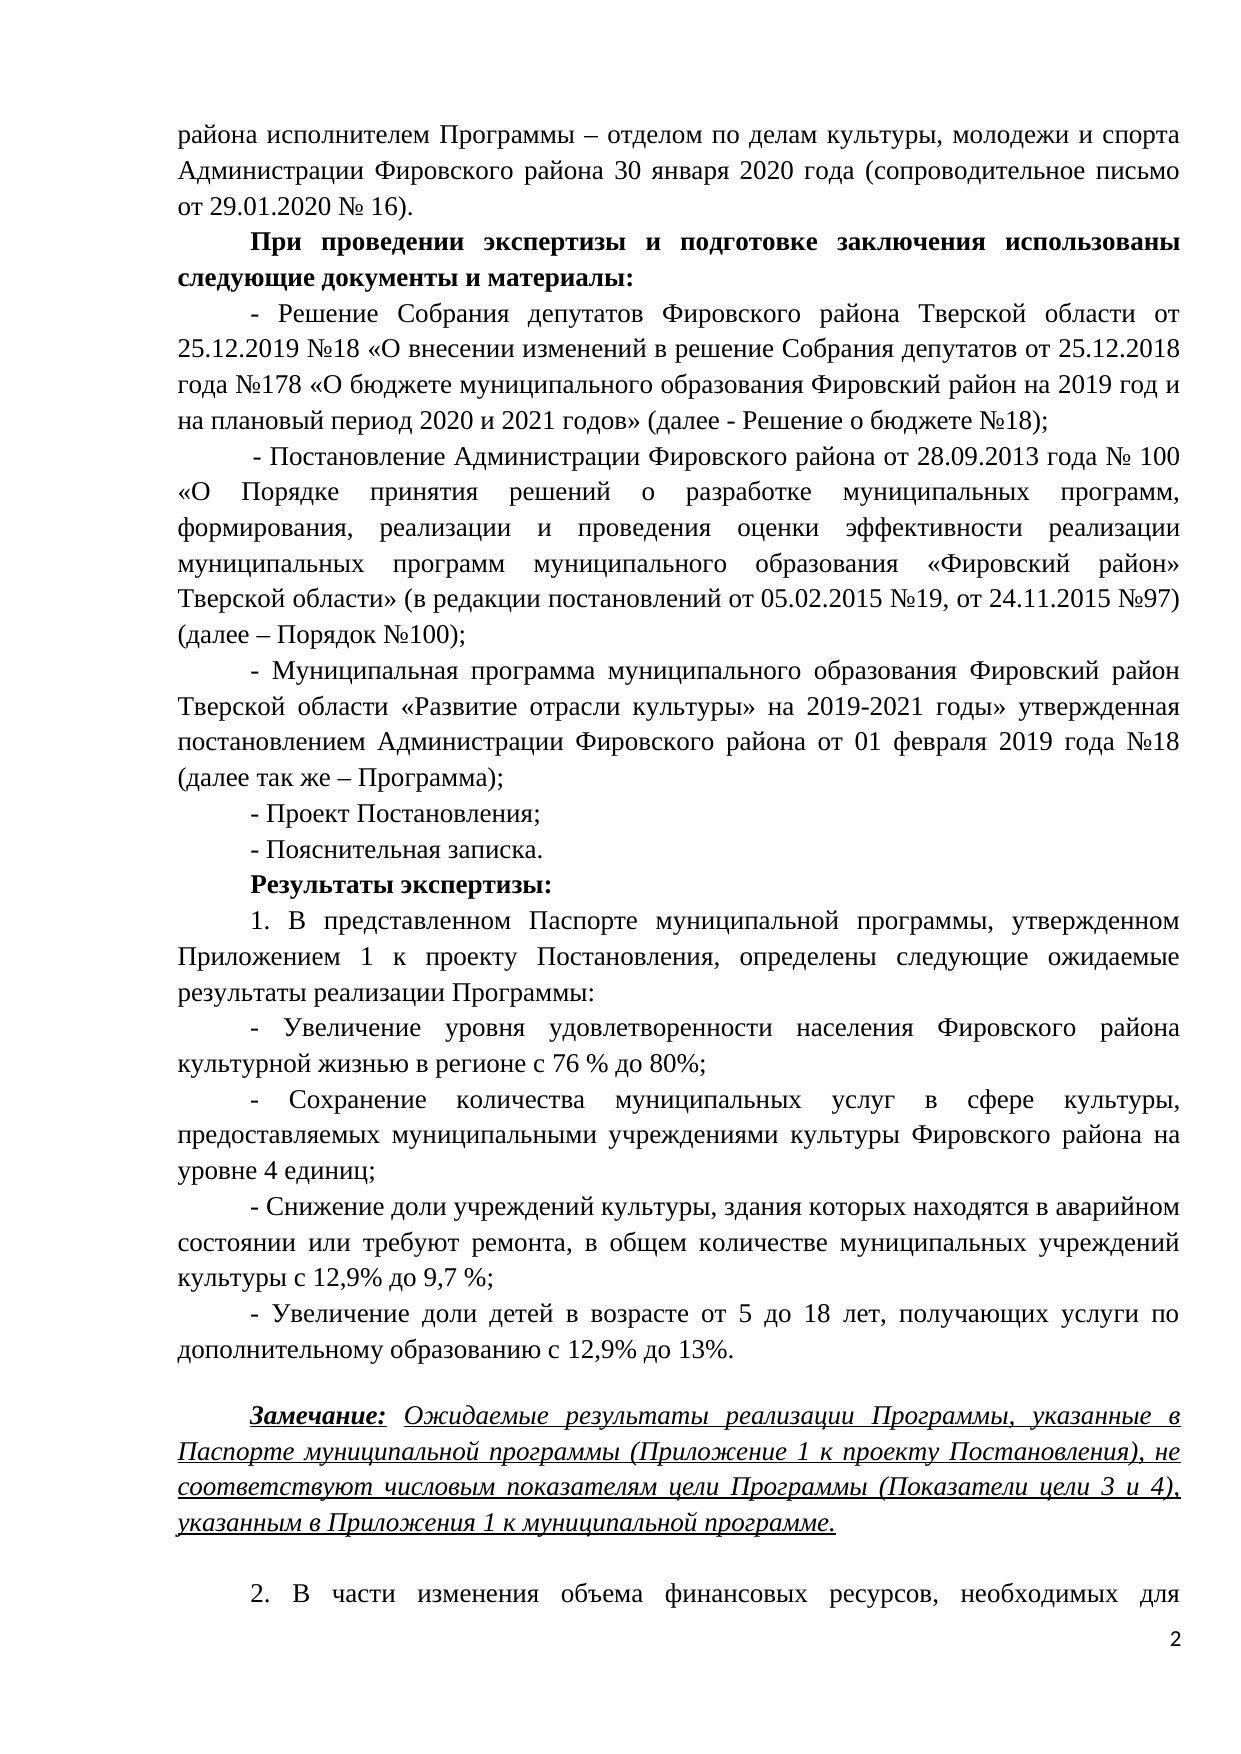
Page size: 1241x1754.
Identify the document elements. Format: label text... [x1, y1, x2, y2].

text Замечание: Ожидаемые результаты реализации Программы, указанные в Паспорте муниципальной программы (Приложение 1 к проекту Постановления), не соответствуют числовым показателям цели Программы (Показатели цели 3 и 4), указанным в Приложения 1 к муниципальной программе. [177, 1498, 1181, 1537]
text - Проект Постановления; [177, 797, 1181, 828]
text - Увеличение доли детей в возрасте от 5 до 18 лет, получающих услуги по дополнительному образованию с 12,9% до 13%. [177, 1297, 1181, 1364]
text - Увеличение уровня удовлетворенности населения Фировского района культурной жизнью в регионе с 76 % до 80%; [177, 1011, 1181, 1078]
text Результаты экспертизы: [177, 868, 1181, 899]
text - Муниципальная программа муниципального образования Фировский район Тверской области «Развитие отрасли культуры» на 2019-2021 годы» утвержденная постановлением Администрации Фировского района от 01 февраля 2019 года №18 (далее так же – Программа); [177, 654, 1181, 792]
text 1. В представленном Паспорте муниципальной программы, утвержденном Приложением 1 к проекту Постановления, определены следующие ожидаемые результаты реализации Программы: [177, 904, 1181, 1007]
text - Снижение доли учреждений культуры, здания которых находятся в аварийном состоянии или требуют ремонта, в общем количестве муниципальных учреждений культуры с 12,9% до 9,7 %; [177, 1190, 1181, 1293]
text Замечание: Ожидаемые результаты реализации Программы, указанные в Паспорте муниципальной программы (Приложение 1 к проекту Постановления), не соответствуют числовым показателям цели Программы (Показатели цели 3 и 4), указанным в Приложения 1 к муниципальной программе. [177, 1399, 1181, 1462]
text Замечание: Ожидаемые результаты реализации Программы, указанные в Паспорте муниципальной программы (Приложение 1 к проекту Постановления), не соответствуют числовым показателям цели Программы (Показатели цели 3 и 4), указанным в Приложения 1 к муниципальной программе. [177, 1463, 1181, 1497]
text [177, 118, 1181, 221]
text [177, 1577, 1181, 1609]
text При проведении экспертизы и подготовке заключения использованы следующие документы и материалы: [177, 225, 1181, 292]
text - Пояснительная записка. [177, 833, 1181, 864]
text - Сохранение количества муниципальных услуг в сфере культуры, предоставляемых муниципальными учреждениями культуры Фировского района на уровне 4 единиц; [177, 1083, 1181, 1185]
text - Постановление Администрации Фировского района от 28.09.2013 года № 100 «О Порядке принятия решений о разработке муниципальных программ, формирования, реализации и проведения оценки эффективности реализации муниципальных программ муниципального образования «Фировский район» Тверской области» (в редакции постановлений от 05.02.2015 №19, от 24.11.2015 №97) (далее – Порядок №100); [177, 440, 1181, 649]
text - Решение Собрания депутатов Фировского района Тверской области от 25.12.2019 №18 «О внесении изменений в решение Собрания депутатов от 25.12.2018 года №178 «О бюджете муниципального образования Фировский район на 2019 год и на плановый период 2020 и 2021 годов» (далее - Решение о бюджете №18); [177, 297, 1181, 435]
